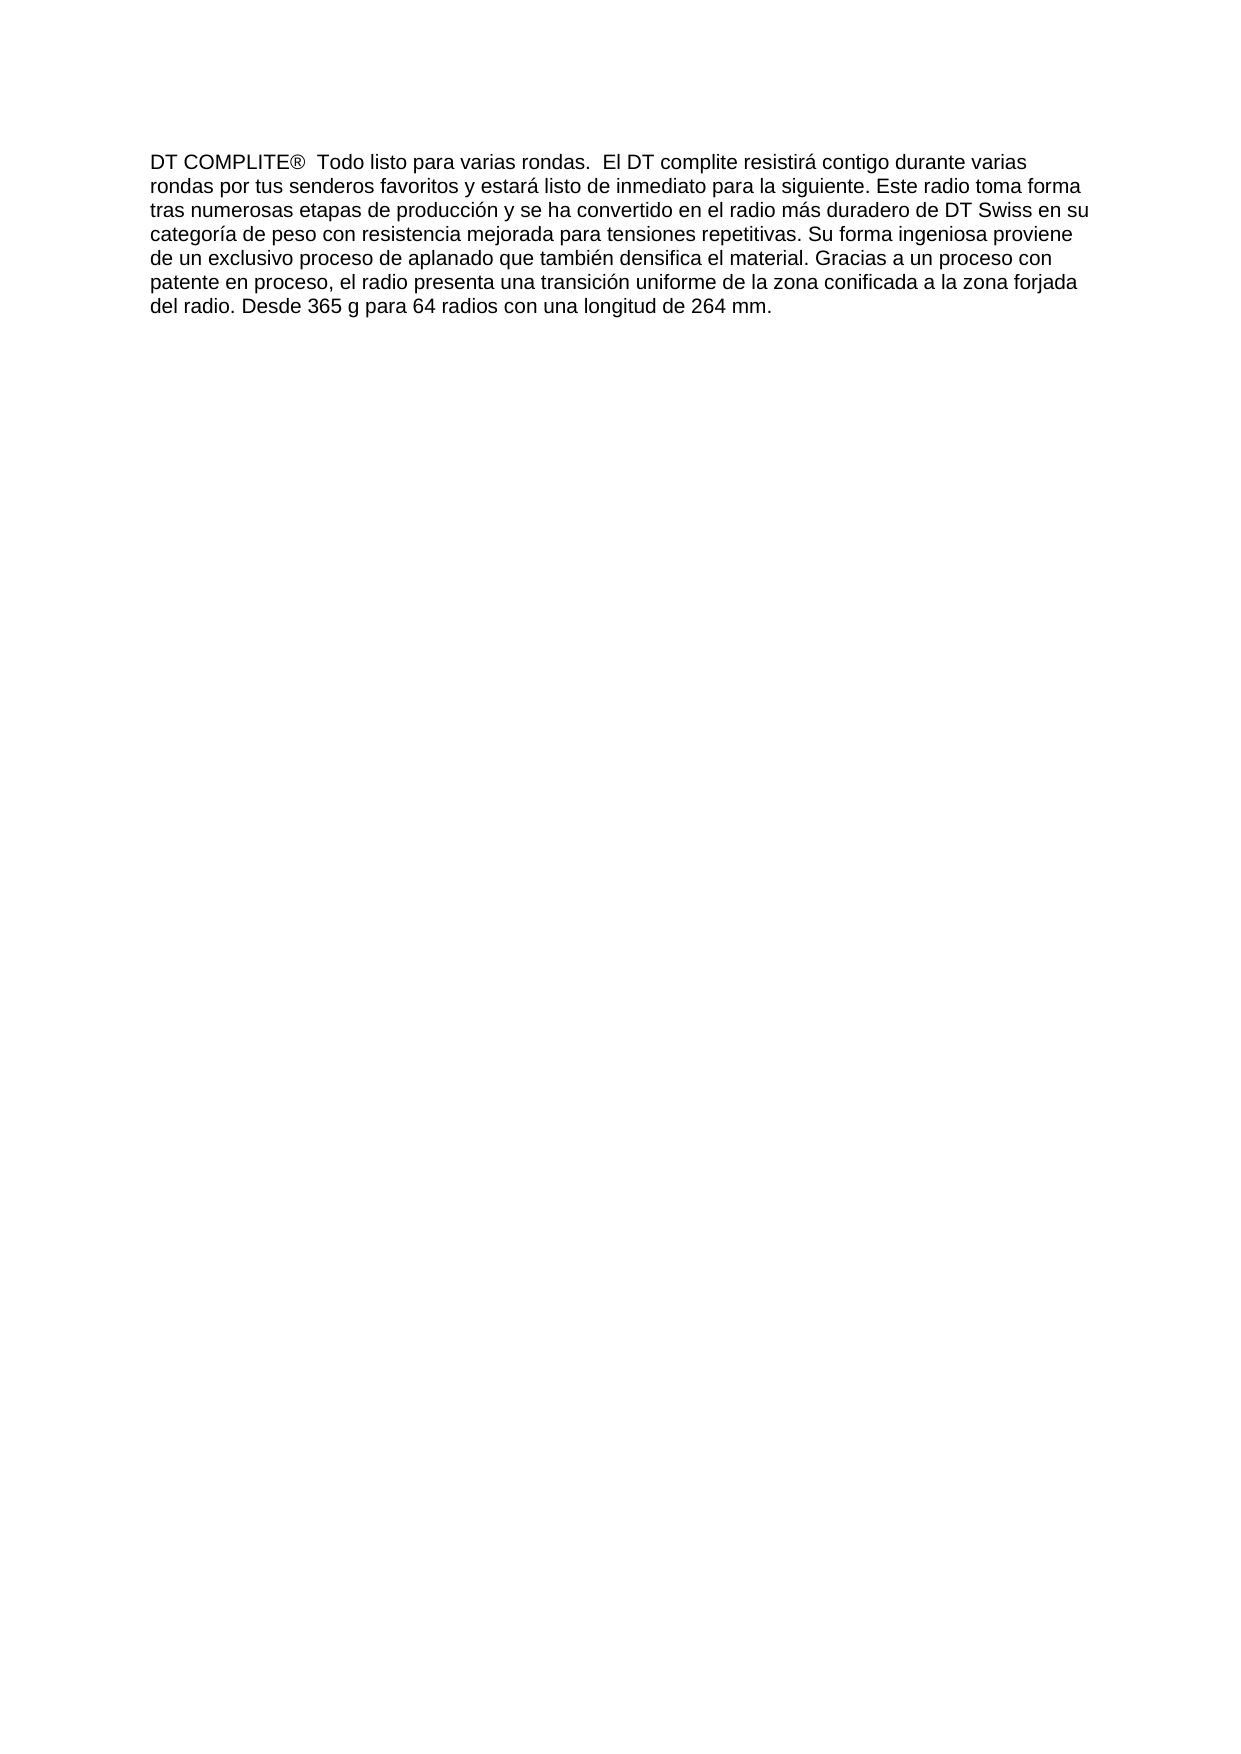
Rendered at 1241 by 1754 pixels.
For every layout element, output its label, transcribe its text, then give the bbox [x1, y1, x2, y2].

text DT COMPLITE® Todo listo para varias rondas. El DT complite resistirá contigo durante varias rondas por tus senderos favoritos y estará listo de inmediato para la siguiente. Este radio toma forma tras numerosas etapas de producción y se ha convertido en el radio más duradero de DT Swiss en su categoría de peso con resistencia mejorada para tensiones repetitivas. Su forma ingeniosa proviene de un exclusivo proceso de aplanado que también densifica el material. Gracias a un proceso con patente en proceso, el radio presenta una transición uniforme de la zona conificada a la zona forjada del radio. Desde 365 g para 64 radios con una longitud de 264 mm. [150, 150, 1090, 318]
